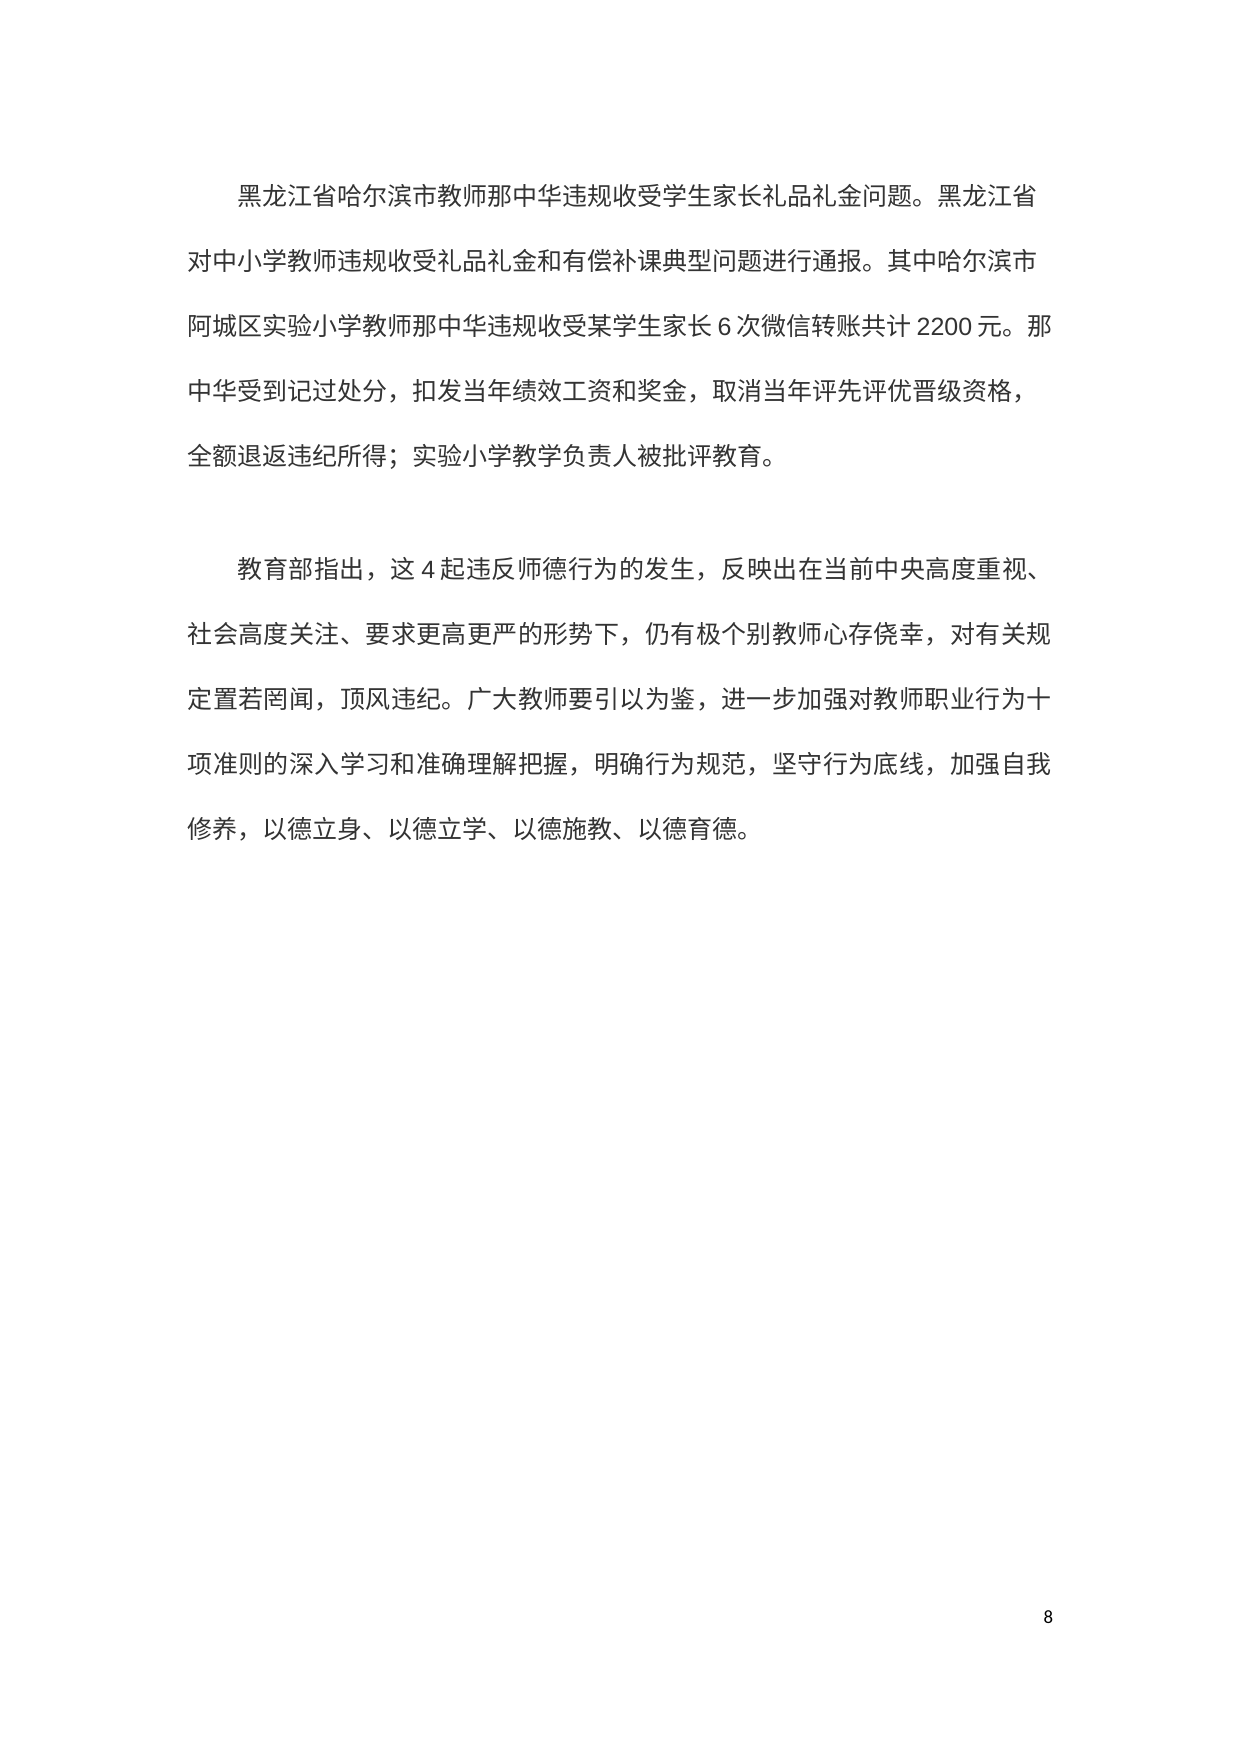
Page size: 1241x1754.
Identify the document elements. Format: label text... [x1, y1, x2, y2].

text 黑龙江省哈尔滨市教师那中华违规收受学生家长礼品礼金问题。黑龙江省对中小学教师违规收受礼品礼金和有偿补课典型问题进行通报。其中哈尔滨市阿城区实验小学教师那中华违规收受某学生家长6次微信转账共计2200元。那中华受到记过处分，扣发当年绩效工资和奖金，取消当年评先评优晋级资格，全额退返违纪所得；实验小学教学负责人被批评教育。 [187, 162, 1053, 487]
text 教育部指出，这4起违反师德行为的发生，反映出在当前中央高度重视、社会高度关注、要求更高更严的形势下，仍有极个别教师心存侥幸，对有关规定置若罔闻，顶风违纪。广大教师要引以为鉴，进一步加强对教师职业行为十项准则的深入学习和准确理解把握，明确行为规范，坚守行为底线，加强自我修养，以德立身、以德立学、以德施教、以德育德。 [187, 535, 1053, 860]
